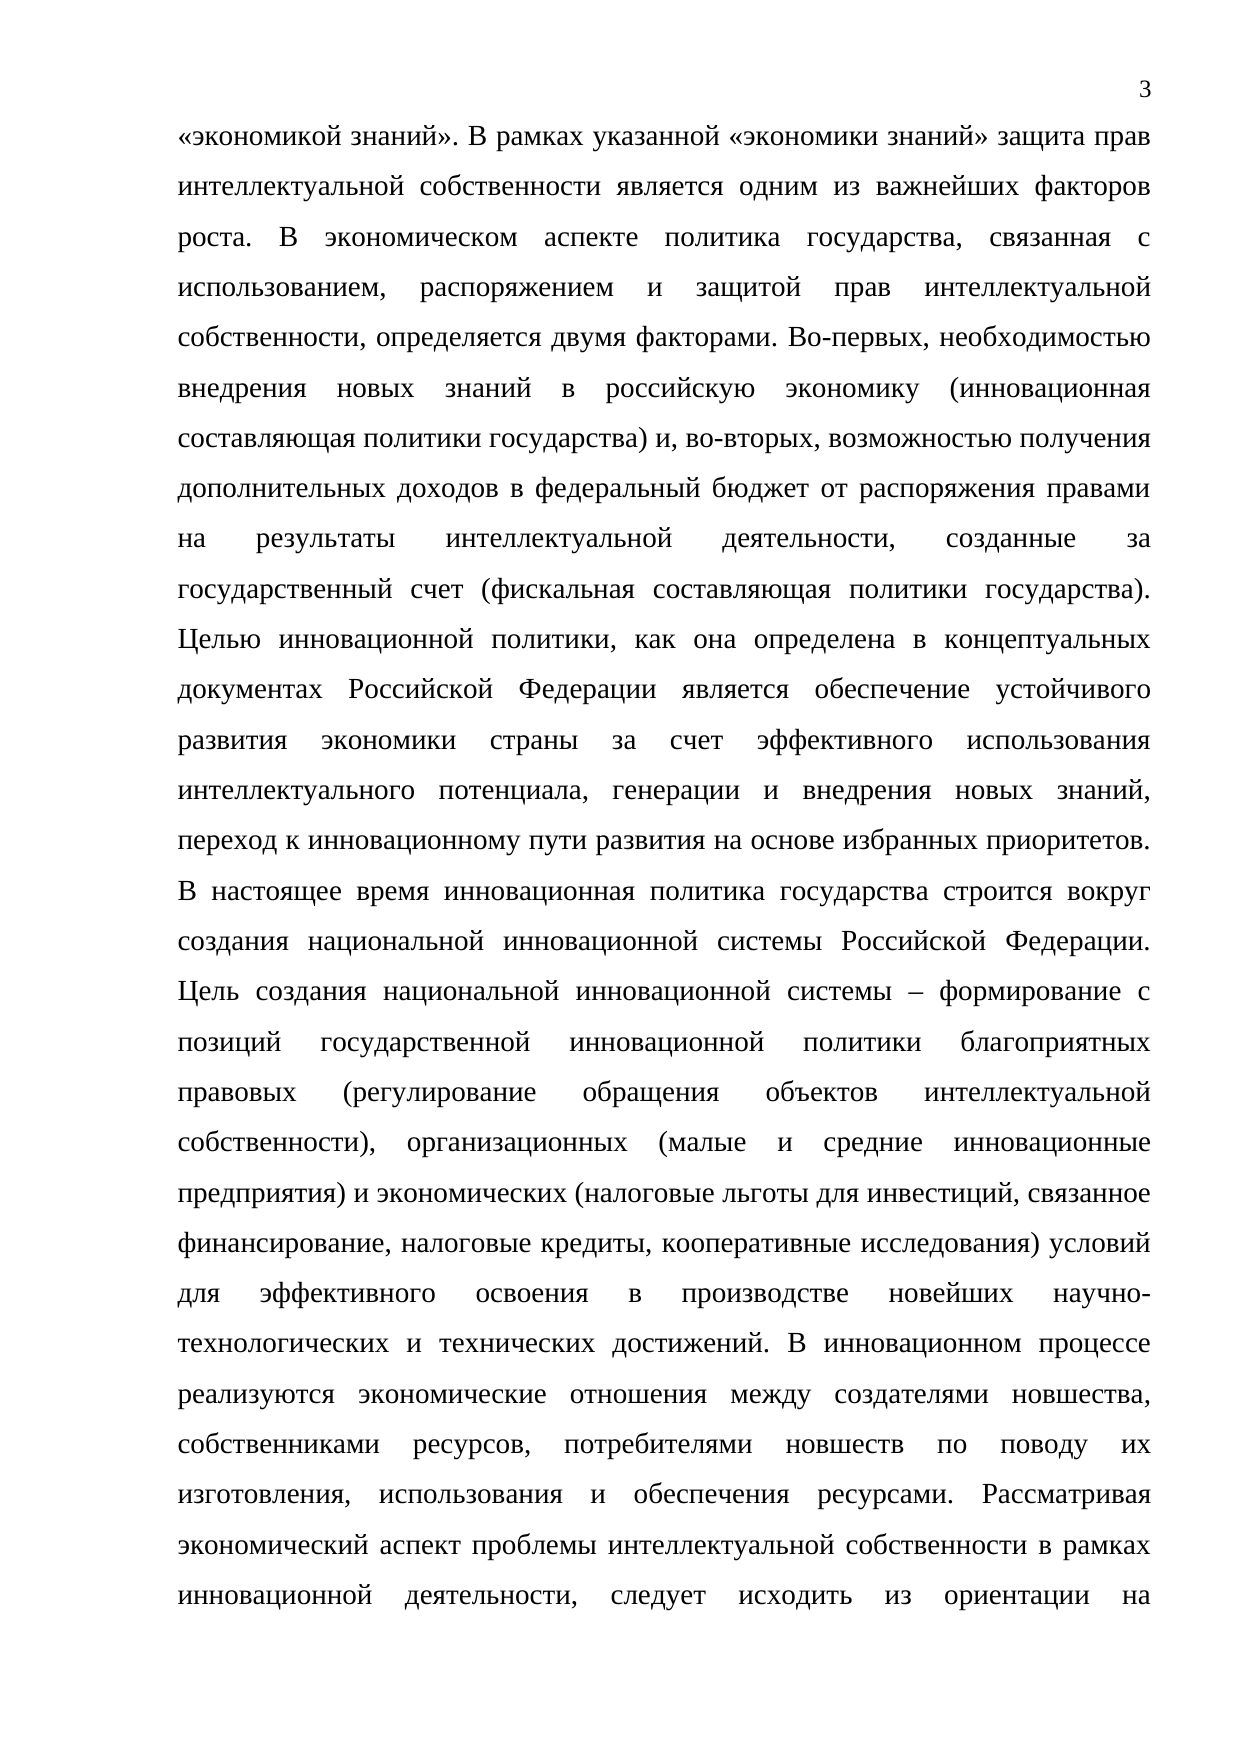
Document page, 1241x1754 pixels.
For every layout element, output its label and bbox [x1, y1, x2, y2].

text [177, 118, 1152, 1611]
